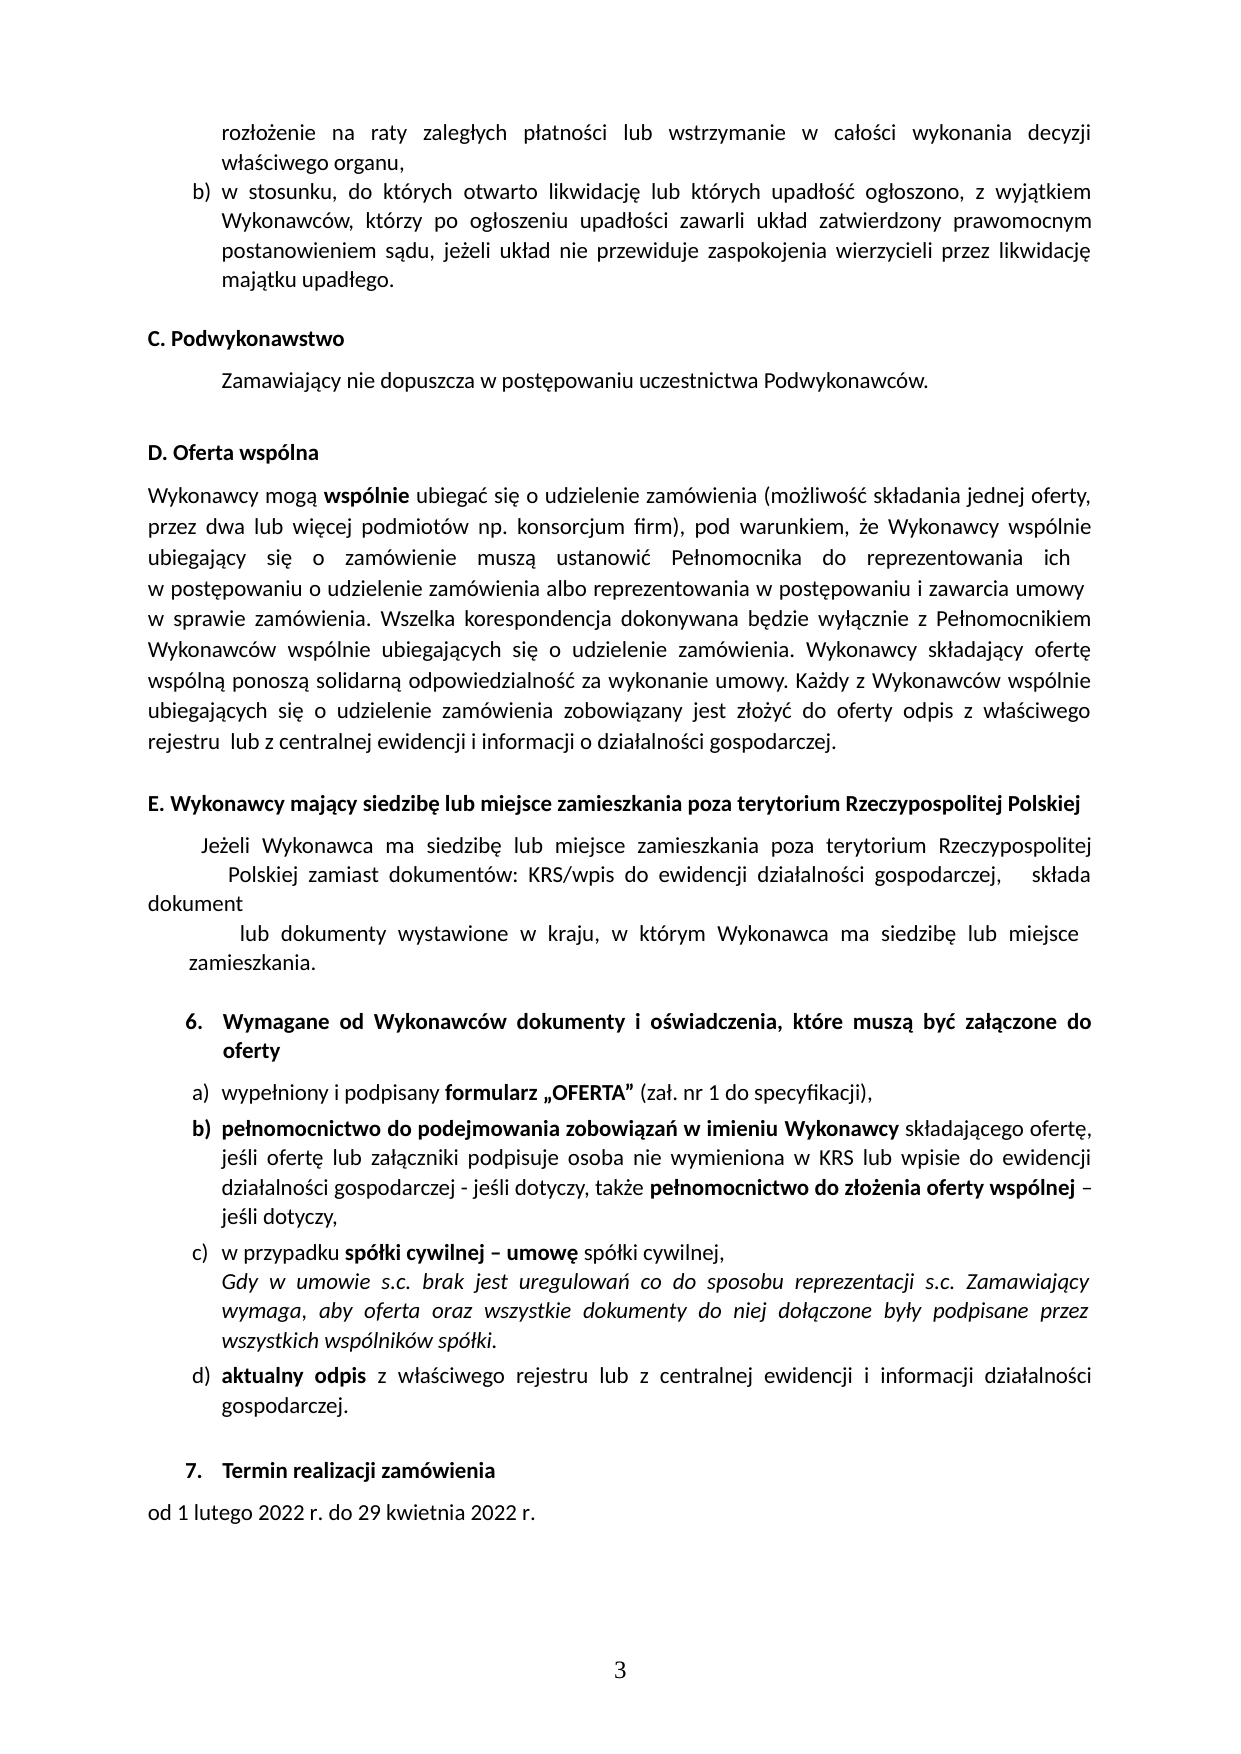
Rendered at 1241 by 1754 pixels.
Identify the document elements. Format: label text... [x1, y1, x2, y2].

text Gdy w umowie s.c. brak jest uregulowań co do sposobu reprezentacji s.c. Zamawiający wymaga, aby oferta oraz wszystkie dokumenty do niej dołączone były podpisane przez wszystkich wspólników spółki. [221, 1267, 1093, 1354]
list aktualny odpis z właściwego rejestru lub z centralnej ewidencji i informacji działalności gospodarczej. [192, 1361, 1093, 1419]
text Jeżeli Wykonawca ma siedzibę lub miejsce zamieszkania poza terytorium Rzeczypospolitej Polskiej zamiast dokumentów: KRS/wpis do ewidencji działalności gospodarczej, składa dokument lub dokumenty wystawione w kraju, w którym Wykonawca ma siedzibę lub miejsce zamieszkania. [148, 831, 1093, 976]
text Wykonawcy mogą wspólnie ubiegać się o udzielenie zamówienia (możliwość składania jednej oferty, przez dwa lub więcej podmiotów np. konsorcjum firm), pod warunkiem, że Wykonawcy wspólnie ubiegający się o zamówienie muszą ustanowić Pełnomocnika do reprezentowania ich w postępowaniu o udzielenie zamówienia albo reprezentowania w postępowaniu i zawarcia umowy w sprawie zamówienia. Wszelka korespondencja dokonywana będzie wyłącznie z Pełnomocnikiem Wykonawców wspólnie ubiegających się o udzielenie zamówienia. Wykonawcy składający ofertę wspólną ponoszą solidarną odpowiedzialność za wykonanie umowy. Każdy z Wykonawców wspólnie ubiegających się o udzielenie zamówienia zobowiązany jest złożyć do oferty odpis z właściwego rejestru lub z centralnej ewidencji i informacji o działalności gospodarczej. [148, 482, 1093, 755]
text od 1 lutego 2022 r. do 29 kwietnia 2022 r. [148, 1498, 1093, 1526]
list pełnomocnictwo do podejmowania zobowiązań w imieniu Wykonawcy składającego ofertę, jeśli ofertę lub załączniki podpisuje osoba nie wymieniona w KRS lub wpisie do ewidencji działalności gospodarczej - jeśli dotyczy, także pełnomocnictwo do złożenia oferty wspólnej – jeśli dotyczy, [192, 1114, 1093, 1230]
text C. Podwykonawstwo [148, 324, 1093, 352]
text E. Wykonawcy mający siedzibę lub miejsce zamieszkania poza terytorium Rzeczypospolitej Polskiej [148, 789, 1093, 817]
list Wymagane od Wykonawców dokumenty i oświadczenia, które muszą być załączone do oferty [185, 1007, 1093, 1064]
list Zamawiający nie dopuszcza w postępowaniu uczestnictwa Podwykonawców. [221, 366, 1093, 394]
list wypełniony i podpisany formularz „OFERTA” (zał. nr 1 do specyfikacji), [192, 1078, 1093, 1106]
text D. Oferta wspólna [148, 438, 1093, 466]
list w stosunku, do których otwarto likwidację lub których upadłość ogłoszono, z wyjątkiem Wykonawców, którzy po ogłoszeniu upadłości zawarli układ zatwierdzony prawomocnym postanowieniem sądu, jeżeli układ nie przewiduje zaspokojenia wierzycieli przez likwidację majątku upadłego. [192, 177, 1093, 293]
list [192, 118, 1093, 176]
list Termin realizacji zamówienia [185, 1456, 1093, 1484]
list w przypadku spółki cywilnej – umowę spółki cywilnej, [192, 1238, 1093, 1266]
